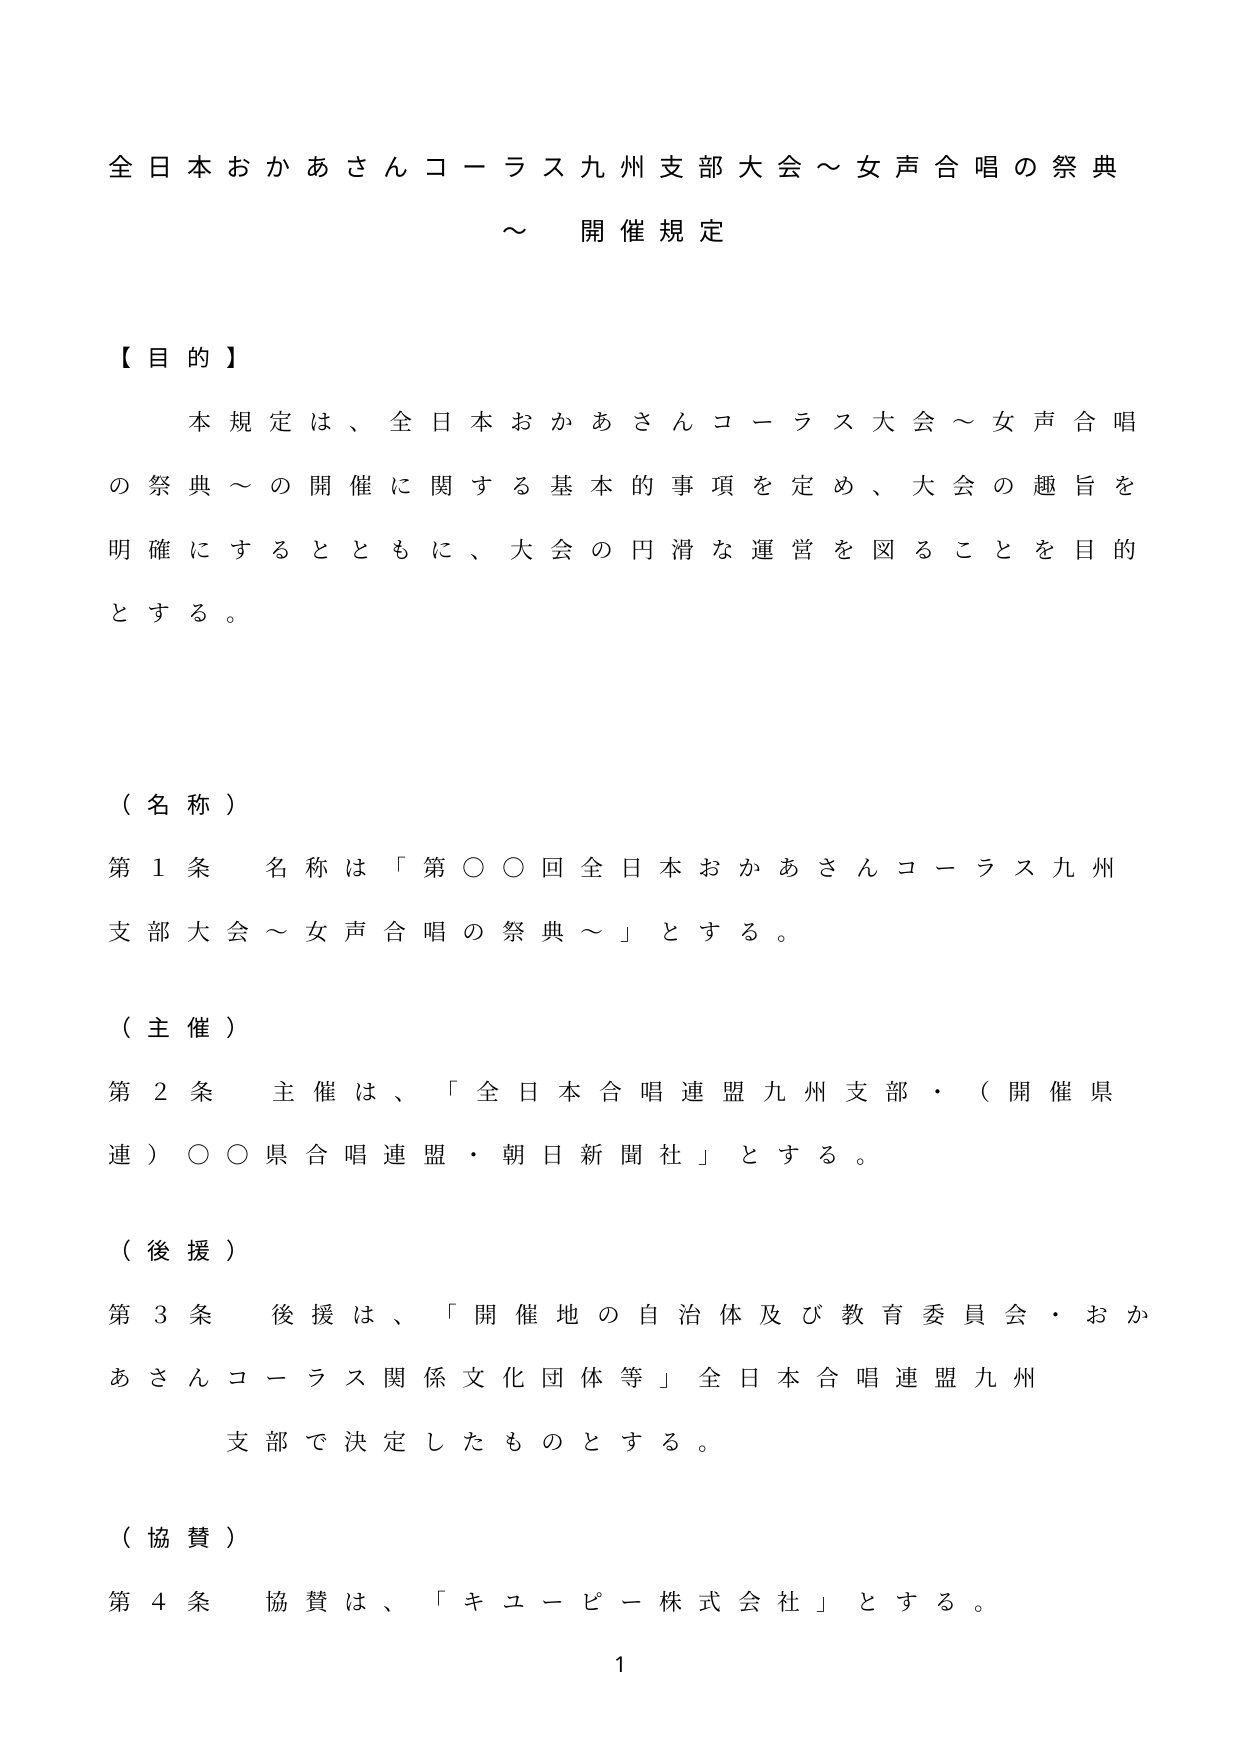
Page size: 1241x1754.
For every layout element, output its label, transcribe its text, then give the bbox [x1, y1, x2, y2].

text 第１条 名称は「第○○回全日本おかあさんコーラス九州支部大会～女声合唱の祭典～」とする。 [108, 835, 1132, 962]
text 第４条 協賛は、「キユーピー株式会社」とする。 [108, 1568, 1132, 1632]
text （協賛） [108, 1504, 1132, 1568]
text 第２条 主催は、「全日本合唱連盟九州支部・（開催県連）○○県合唱連盟・朝日新聞社」とする。 [108, 1058, 1132, 1186]
text 本規定は、全日本おかあさんコーラス大会～女声合唱の祭典～の開催に関する基本的事項を定め、大会の趣旨を明確にするとともに、大会の円滑な運営を図ることを目的とする。 [108, 389, 1153, 644]
text （名称） [108, 771, 1132, 835]
text 支部で決定したものとする。 [108, 1409, 1132, 1472]
text 全日本おかあさんコーラス九州支部大会～女声合唱の祭典～ 開催規定 [108, 134, 1132, 261]
text 【目的】 [108, 325, 1132, 389]
text （後援） [108, 1217, 1132, 1281]
text 第３条 後援は、「開催地の自治体及び教育委員会・おかあさんコーラス関係文化団体等」全日本合唱連盟九州 [108, 1281, 1167, 1409]
text （主催） [108, 994, 1132, 1058]
